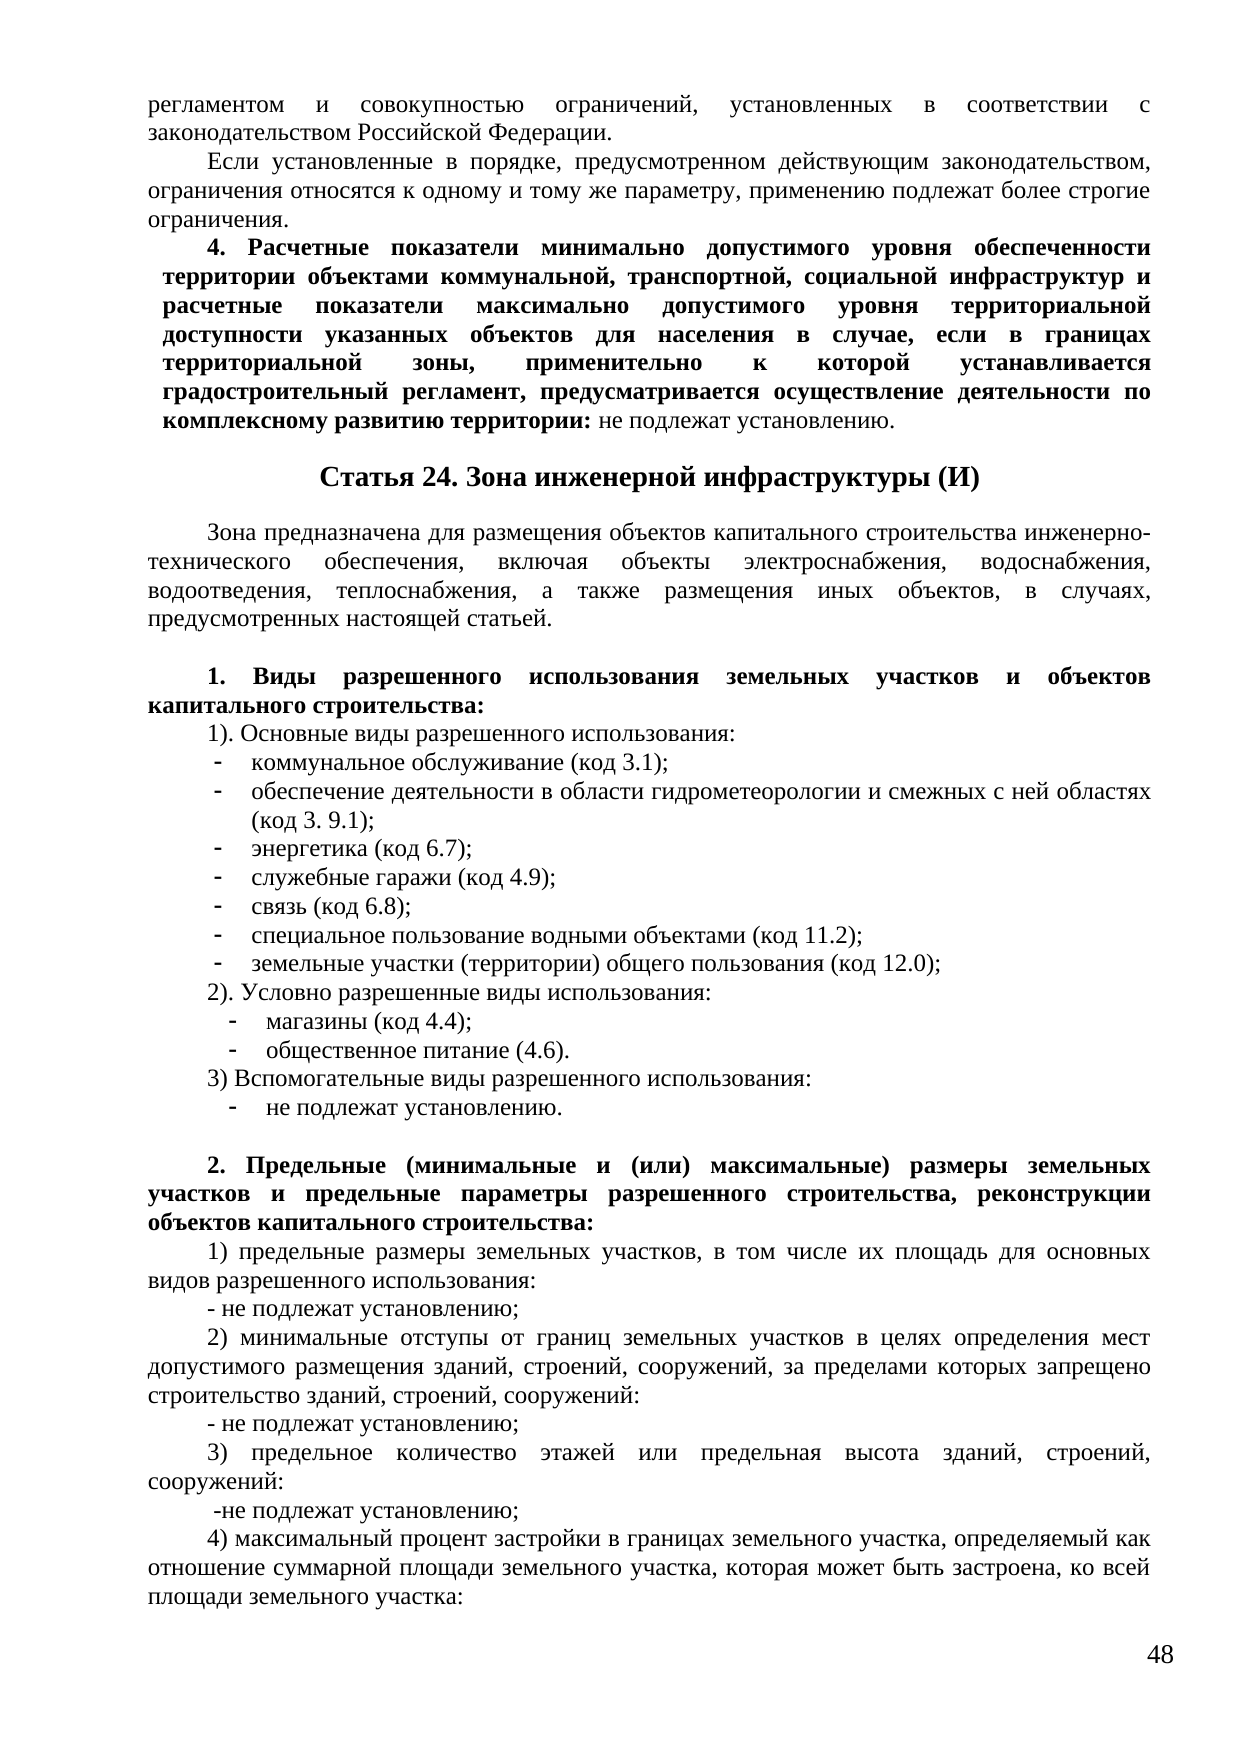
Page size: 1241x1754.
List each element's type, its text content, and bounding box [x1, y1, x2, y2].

subtitle Статья 24. Зона инженерной инфраструктуры (И) [148, 459, 1152, 492]
list 2. Предельные (минимальные и (или) максимальные) размеры земельных участков и предельные параметры разрешенного строительства, реконструкции объектов капитального строительства: [148, 1150, 1152, 1236]
text -не подлежат установлению; [148, 1495, 1152, 1523]
list обеспечение деятельности в области гидрометеорологии и смежных с ней областях (код 3. 9.1); [214, 776, 1152, 833]
text 2) минимальные отступы от границ земельных участков в целях определения мест допустимого размещения зданий, строений, сооружений, за пределами которых запрещено строительство зданий, строений, сооружений: [148, 1322, 1152, 1408]
text 2). Условно разрешенные виды использования: [148, 977, 1152, 1006]
text Если установленные в порядке, предусмотренном действующим законодательством, ограничения относятся к одному и тому же параметру, применению подлежат более строгие ограничения. [148, 146, 1152, 232]
text - не подлежат установлению; [148, 1293, 1152, 1322]
text - не подлежат установлению; [148, 1408, 1152, 1437]
text 1) предельные размеры земельных участков, в том числе их площадь для основных видов разрешенного использования: [148, 1236, 1152, 1293]
text 1). Основные виды разрешенного использования: [148, 718, 1152, 747]
list коммунальное обслуживание (код 3.1); [214, 747, 1152, 776]
text 3) предельное количество этажей или предельная высота зданий, строений, сооружений: [148, 1437, 1152, 1495]
list 4. Расчетные показатели минимально допустимого уровня обеспеченности территории объектами коммунальной, транспортной, социальной инфраструктур и расчетные показатели максимально допустимого уровня территориальной доступности указанных объектов для населения в случае, если в границах территориальной зоны, применительно к которой устанавливается градостроительный регламент, предусматривается осуществление деятельности по комплексному развитию территории: не подлежат установлению. [162, 232, 1152, 434]
list 1. Виды разрешенного использования земельных участков и объектов капитального строительства: [148, 661, 1152, 718]
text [148, 89, 1152, 146]
text Зона предназначена для размещения объектов капитального строительства инженерно-технического обеспечения, включая объекты электроснабжения, водоснабжения, водоотведения, теплоснабжения, а также размещения иных объектов, в случаях, предусмотренных настоящей статьей. [148, 517, 1152, 632]
list магазины (код 4.4); [228, 1006, 1152, 1035]
list общественное питание (4.6). [228, 1035, 1152, 1063]
list специальное пользование водными объектами (код 11.2); [214, 920, 1152, 948]
list земельные участки (территории) общего пользования (код 12.0); [214, 948, 1152, 977]
list служебные гаражи (код 4.9); [214, 862, 1152, 891]
text 4) максимальный процент застройки в границах земельного участка, определяемый как отношение суммарной площади земельного участка, которая может быть застроена, ко всей площади земельного участка: [148, 1523, 1152, 1610]
text 3) Вспомогательные виды разрешенного использования: [148, 1063, 1152, 1092]
list не подлежат установлению. [228, 1092, 1152, 1121]
list связь (код 6.8); [214, 891, 1152, 920]
list энергетика (код 6.7); [214, 833, 1152, 862]
